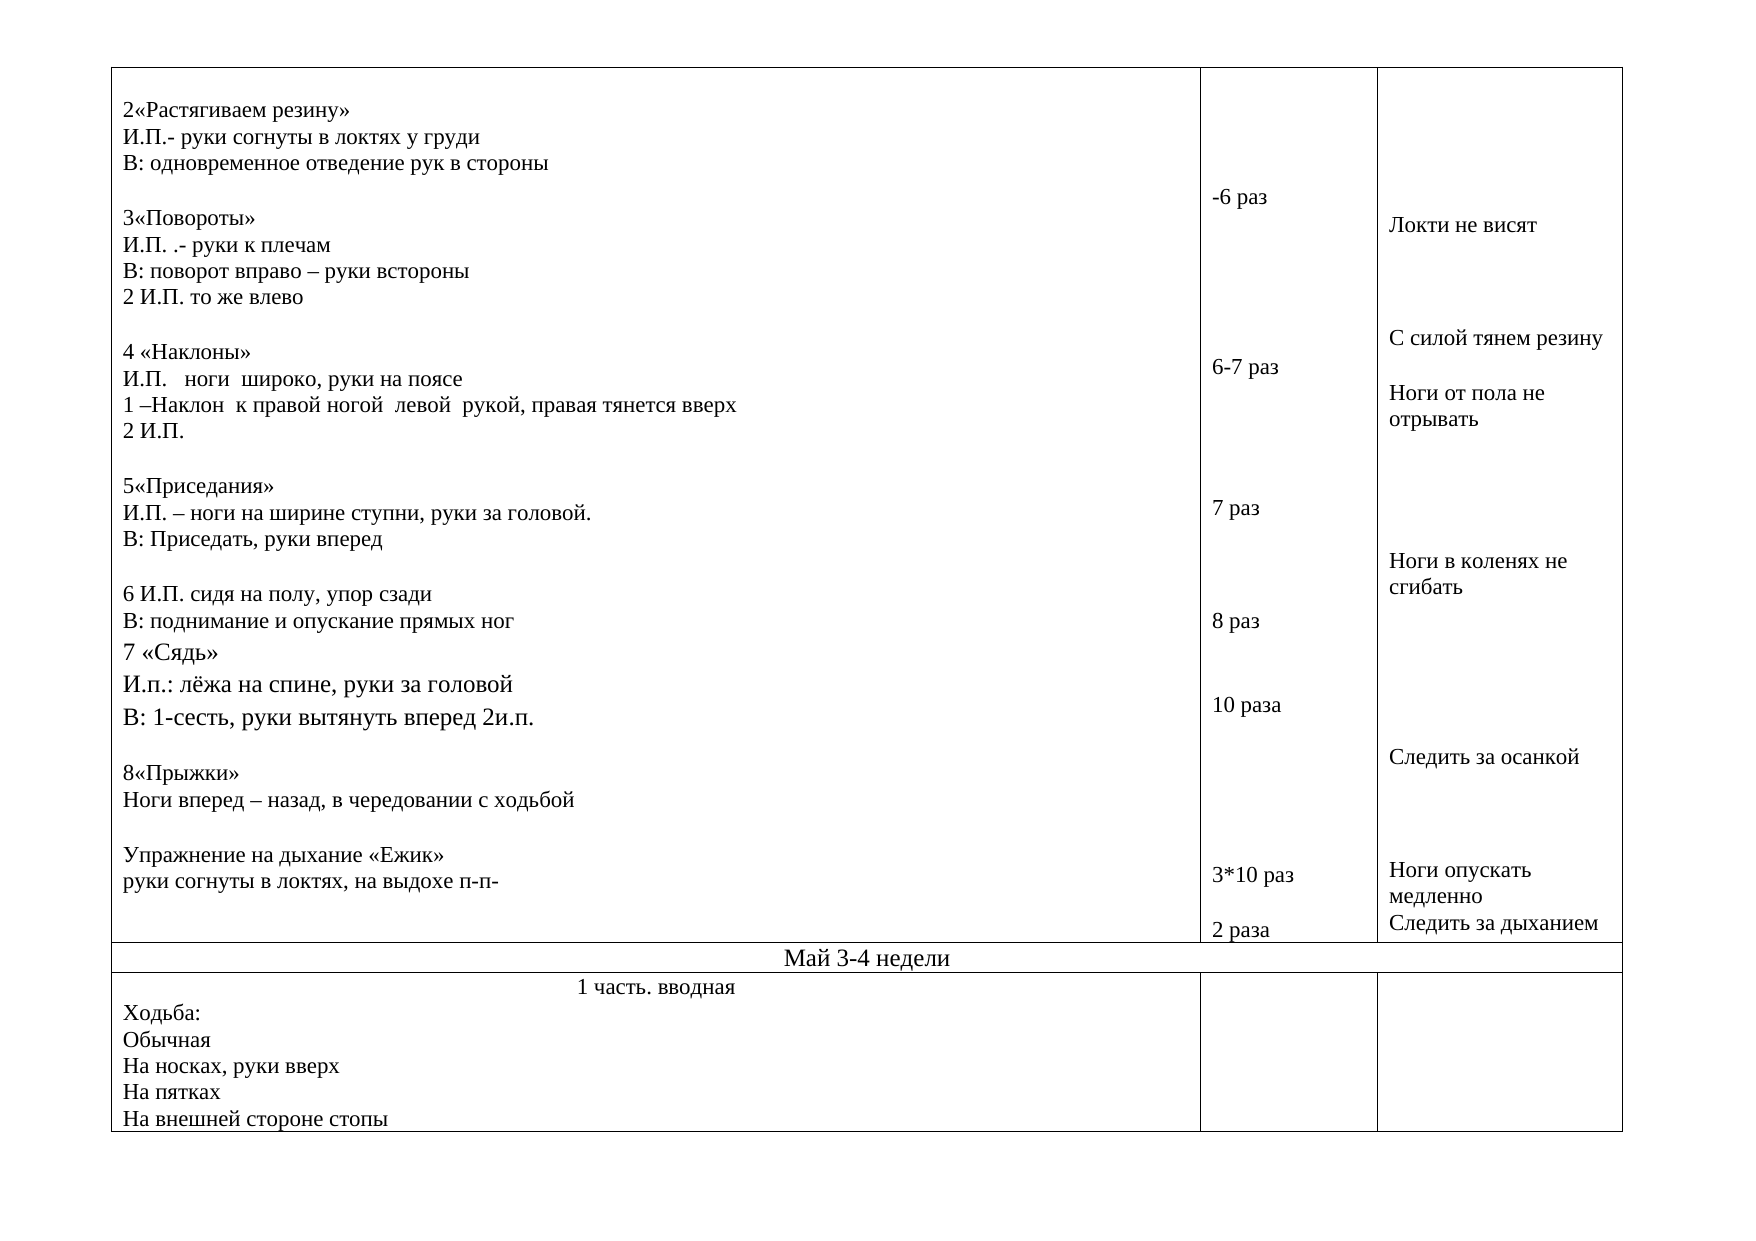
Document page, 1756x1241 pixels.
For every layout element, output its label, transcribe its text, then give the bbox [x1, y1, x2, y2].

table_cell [112, 68, 1200, 942]
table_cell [112, 973, 1200, 1131]
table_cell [1201, 973, 1377, 1131]
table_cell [1378, 68, 1622, 942]
table_cell Май 3-4 недели [112, 943, 1622, 972]
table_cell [1201, 68, 1377, 942]
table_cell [1378, 973, 1622, 1131]
